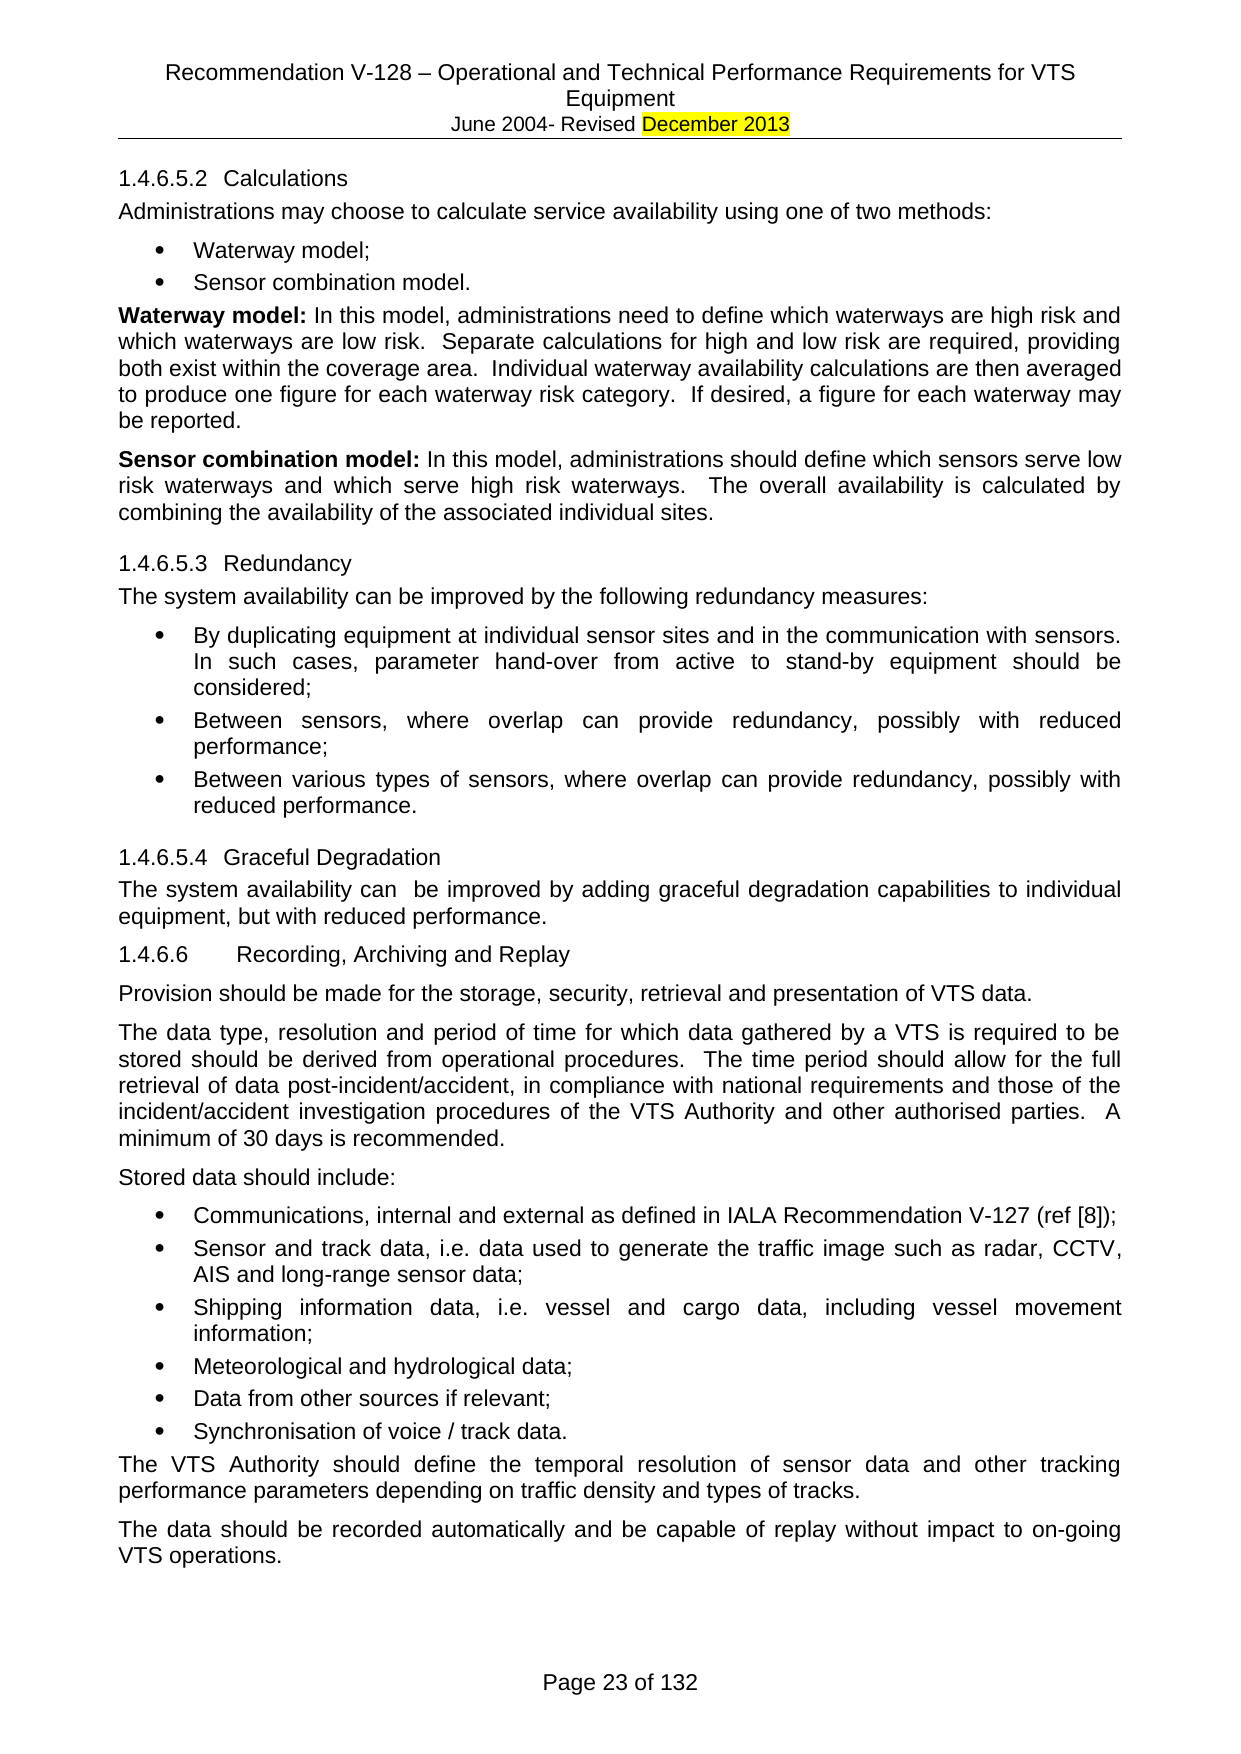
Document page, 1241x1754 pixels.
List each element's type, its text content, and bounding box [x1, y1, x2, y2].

text Shipping information data, i.e. vessel and cargo data, including vessel movement information; [156, 1294, 1122, 1347]
text Sensor combination model. [156, 269, 1122, 296]
text Meteorological and hydrological data; [156, 1353, 1122, 1379]
text Provision should be made for the storage, security, retrieval and presentation of VTS data. [118, 980, 1122, 1007]
text Stored data should include: [118, 1163, 1122, 1190]
text Data from other sources if relevant; [156, 1385, 1122, 1412]
subtitle Redundancy [118, 550, 1122, 577]
text The system availability can be improved by the following redundancy measures: [118, 583, 1122, 609]
text Communications, internal and external as defined in IALA Recommendation V-127 (ref [8]); [156, 1202, 1122, 1229]
text The system availability can be improved by adding graceful degradation capabilities to individual equipment, but with reduced performance. [118, 876, 1122, 929]
text By duplicating equipment at individual sensor sites and in the communication with sensors. In such cases, parameter hand-over from active to stand-by equipment should be considered; [156, 622, 1122, 701]
text Sensor combination model: In this model, administrations should define which sensors serve low risk waterways and which serve high risk waterways. The overall availability is calculated by combining the availability of the associated individual sites. [118, 446, 1122, 525]
text Administrations may choose to calculate service availability using one of two methods: [118, 198, 1122, 224]
text Sensor and track data, i.e. data used to generate the traffic image such as radar, CCTV, AIS and long-range sensor data; [156, 1235, 1122, 1288]
subtitle Calculations [118, 165, 1122, 192]
text Between various types of sensors, where overlap can provide redundancy, possibly with reduced performance. [156, 766, 1122, 819]
subtitle Graceful Degradation [118, 844, 1122, 870]
subtitle Recording, Archiving and Replay [118, 941, 1122, 968]
text Waterway model; [156, 237, 1122, 263]
text The data should be recorded automatically and be capable of replay without impact to on-going VTS operations. [118, 1516, 1122, 1568]
text Between sensors, where overlap can provide redundancy, possibly with reduced performance; [156, 707, 1122, 760]
text The data type, resolution and period of time for which data gathered by a VTS is required to be stored should be derived from operational procedures. The time period should allow for the full retrieval of data post-incident/accident, in compliance with national requirements and those of the incident/accident investigation procedures of the VTS Authority and other authorised parties. A minimum of 30 days is recommended. [118, 1019, 1122, 1151]
text The VTS Authority should define the temporal resolution of sensor data and other tracking performance parameters depending on traffic density and types of tracks. [118, 1451, 1122, 1503]
text Waterway model: In this model, administrations need to define which waterways are high risk and which waterways are low risk. Separate calculations for high and low risk are required, providing both exist within the coverage area. Individual waterway availability calculations are then averaged to produce one figure for each waterway risk category. If desired, a figure for each waterway may be reported. [118, 302, 1122, 434]
text Synchronisation of voice / track data. [156, 1418, 1122, 1444]
